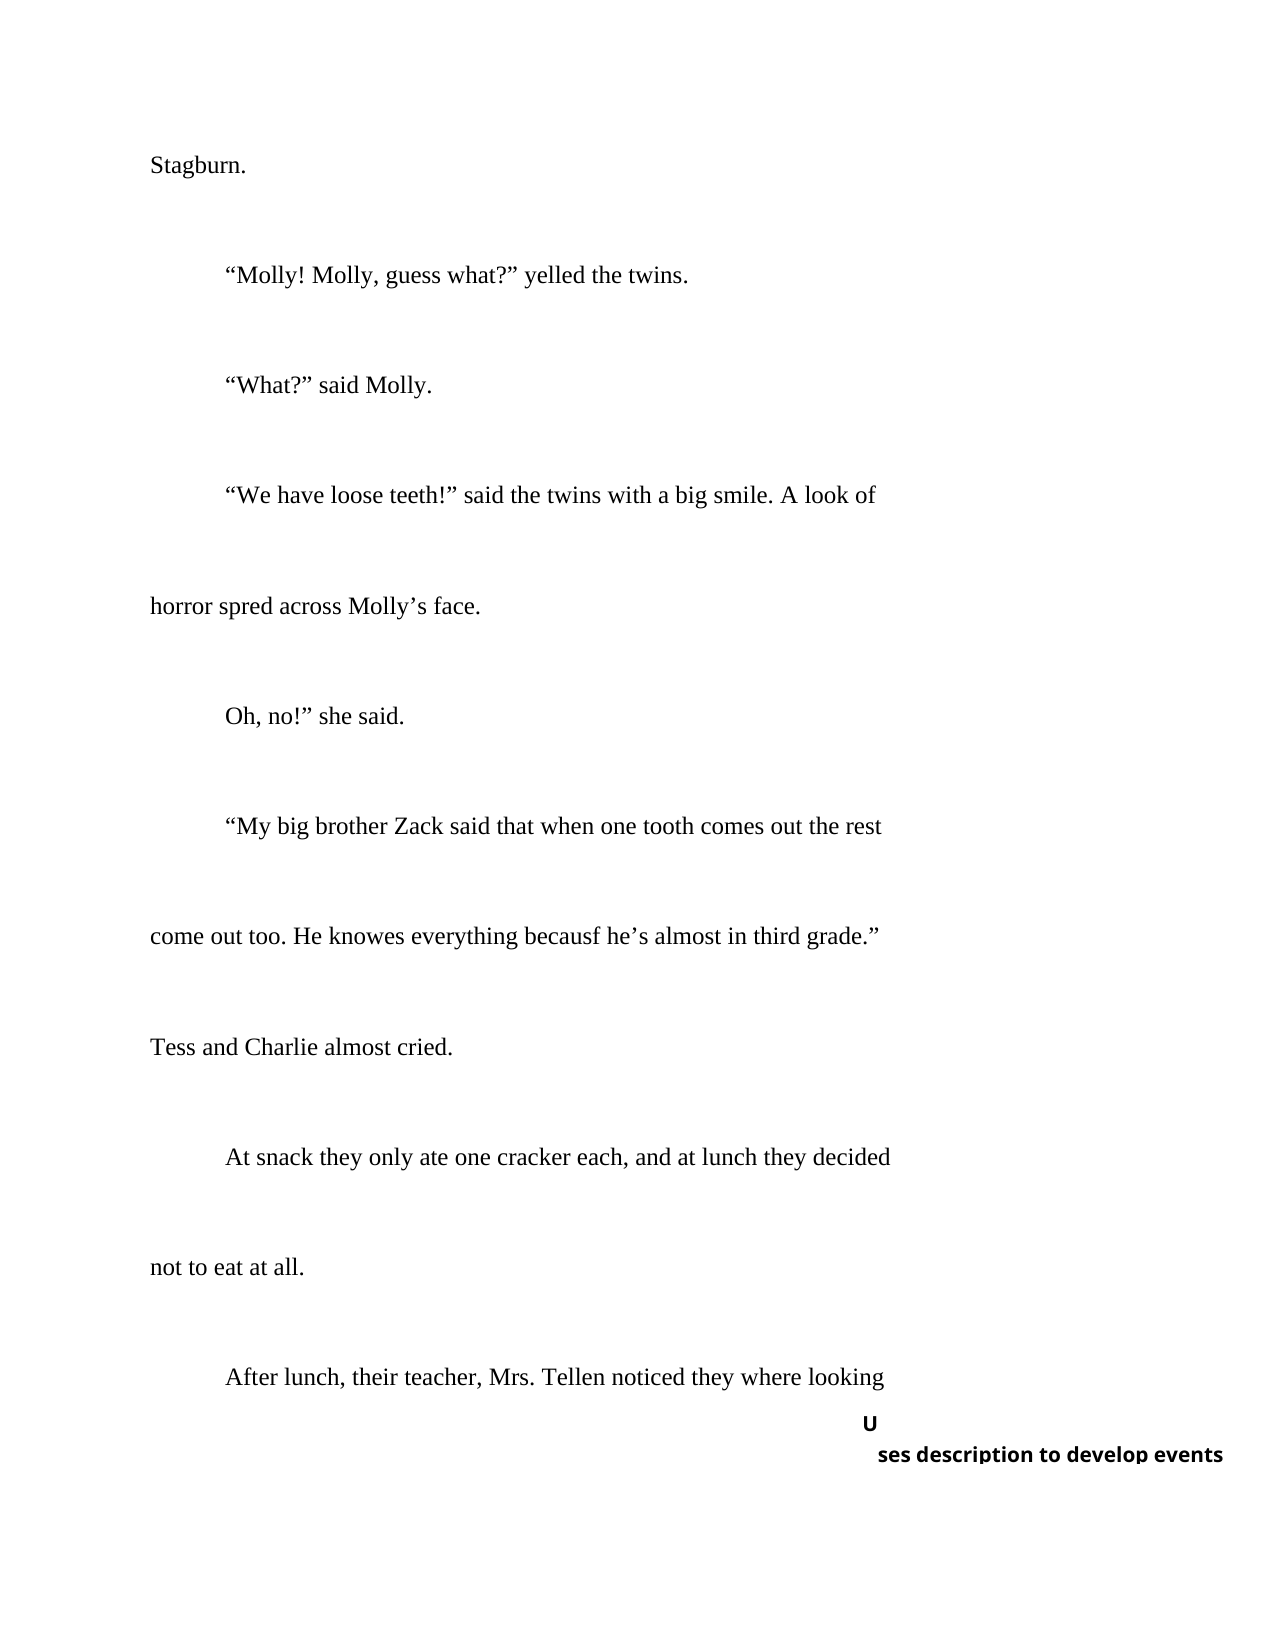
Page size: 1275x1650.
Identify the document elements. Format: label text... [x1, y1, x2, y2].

text Oh, no!” she said. [150, 701, 909, 756]
text “What?” said Molly. [150, 370, 909, 426]
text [150, 1362, 909, 1417]
text At snack they only ate one cracker each, and at lunch they decided not to eat at all. [150, 1142, 909, 1307]
text “My big brother Zack said that when one tooth comes out the rest come out too. He knowes everything becausf he’s almost in third grade.” Tess and Charlie almost cried. [150, 811, 909, 1087]
text “We have loose teeth!” said the twins with a big smile. A look of horror spred across Molly’s face. [150, 481, 909, 646]
text “Molly! Molly, guess what?” yelled the twins. [150, 260, 909, 315]
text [150, 150, 909, 205]
